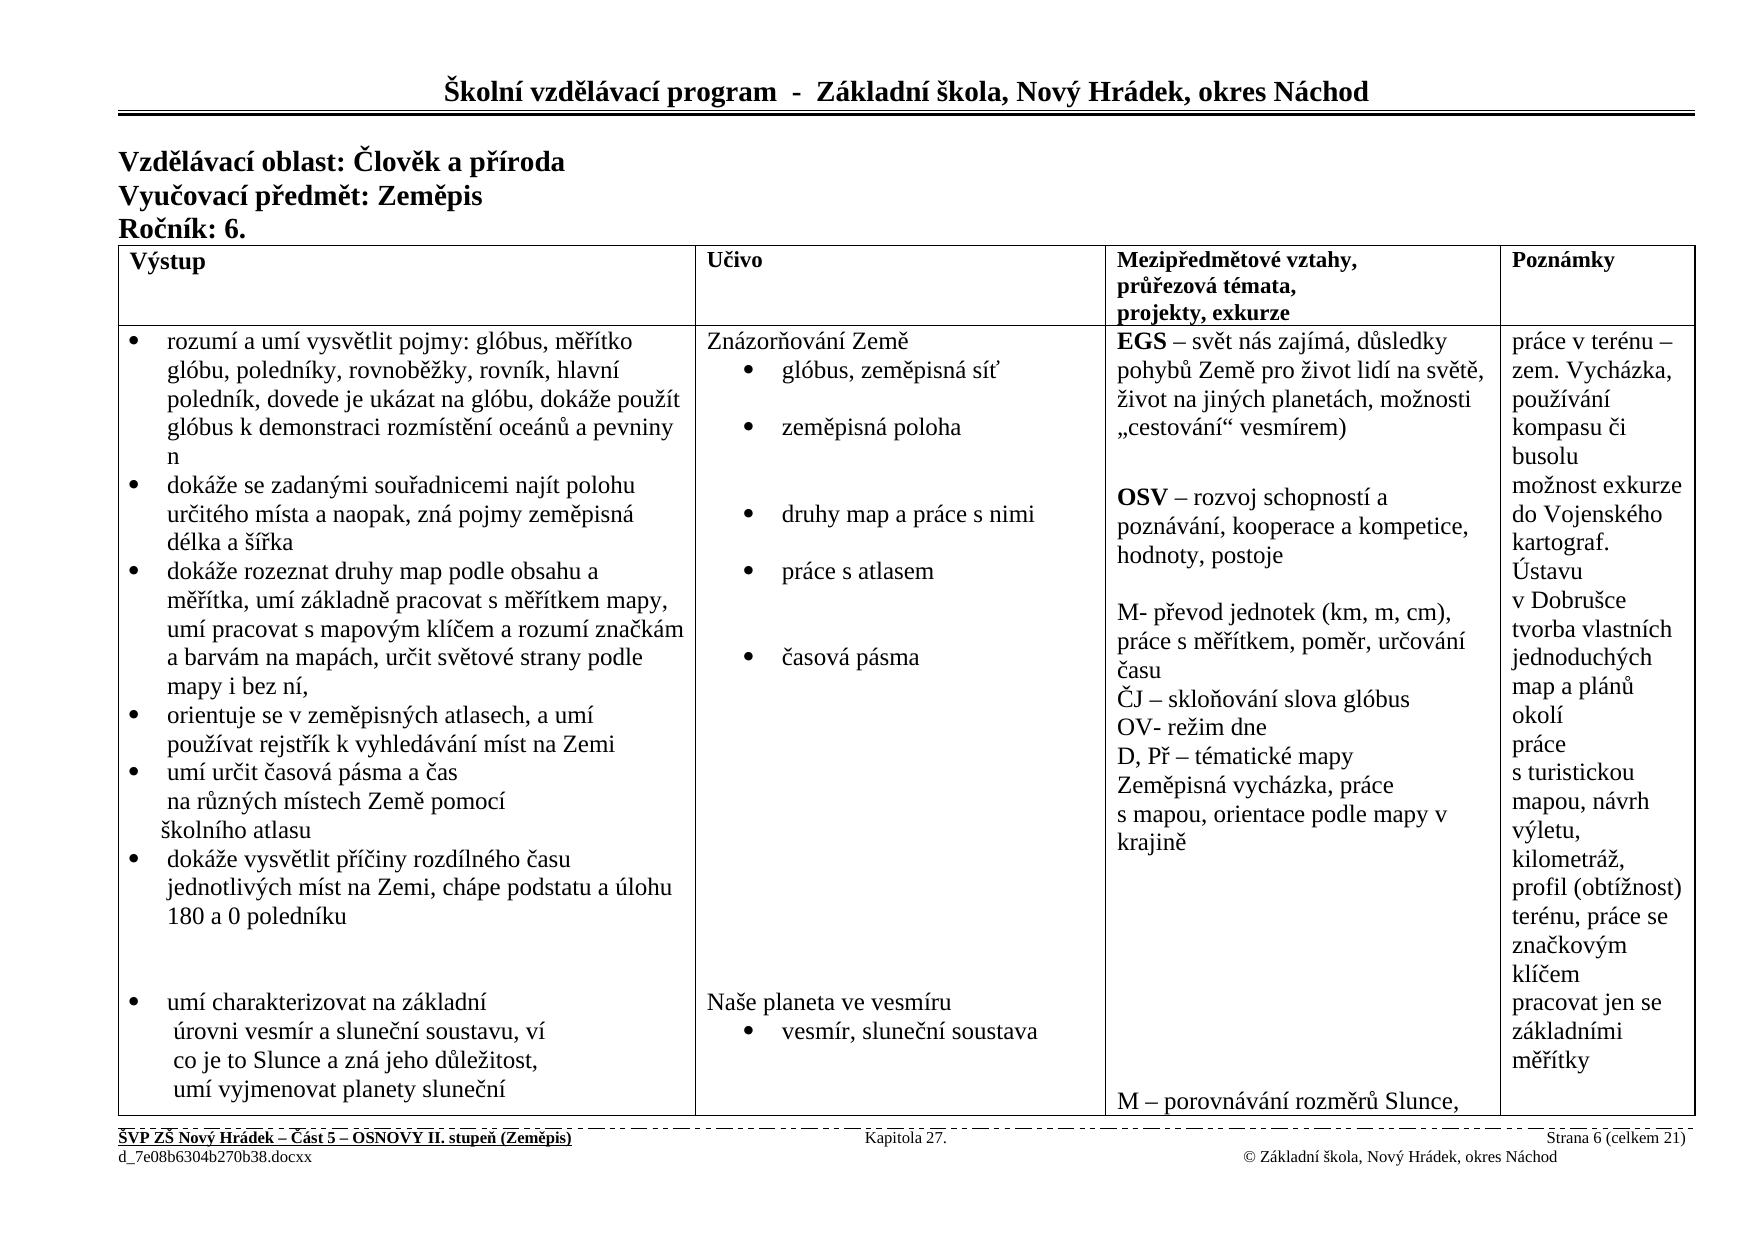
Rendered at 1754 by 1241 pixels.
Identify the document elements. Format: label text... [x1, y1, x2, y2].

text Vzdělávací oblast: Člověk a příroda [118, 144, 1695, 178]
table_header Poznámky [1501, 246, 1694, 325]
text Vyučovací předmět: Zeměpis [118, 178, 1695, 212]
table_header Učivo [696, 246, 1105, 325]
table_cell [119, 326, 695, 1115]
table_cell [1501, 326, 1694, 1115]
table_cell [1106, 326, 1500, 1115]
table_header Výstup [119, 246, 695, 325]
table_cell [696, 326, 1105, 1115]
table_header Mezipředmětové vztahy, průřezová témata, projekty, exkurze [1106, 246, 1500, 325]
text Ročník: 6. [118, 212, 1695, 245]
